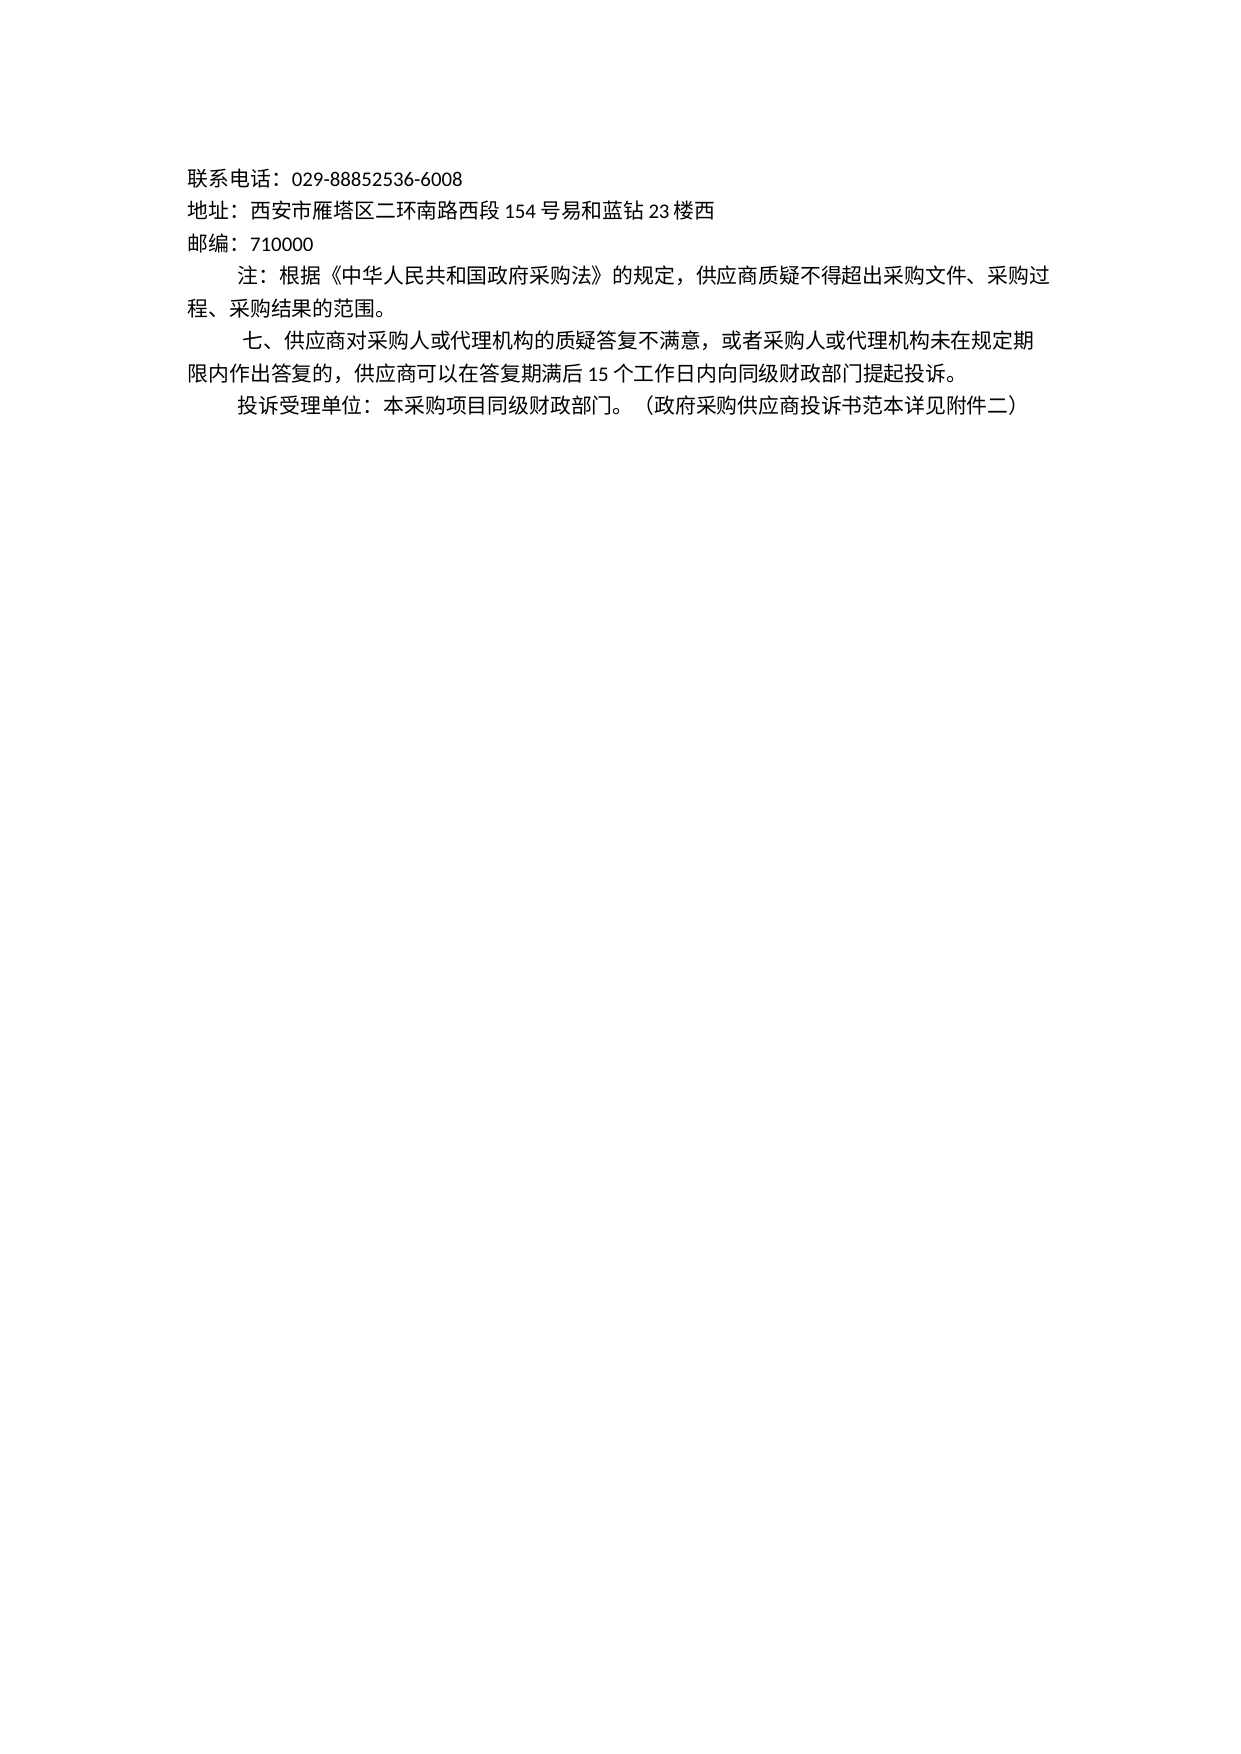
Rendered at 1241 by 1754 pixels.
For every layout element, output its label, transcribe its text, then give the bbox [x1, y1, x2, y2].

text 联系电话：029-88852536-6008 [187, 162, 1053, 194]
text 七、供应商对采购人或代理机构的质疑答复不满意，或者采购人或代理机构未在规定期限内作出答复的，供应商可以在答复期满后15个工作日内向同级财政部门提起投诉。 [187, 324, 1053, 389]
text 注：根据《中华人民共和国政府采购法》的规定，供应商质疑不得超出采购文件、采购过程、采购结果的范围。 [187, 259, 1053, 324]
text 投诉受理单位：本采购项目同级财政部门。（政府采购供应商投诉书范本详见附件二） [187, 389, 1053, 422]
text 邮编：710000 [187, 227, 1053, 259]
text 地址：西安市雁塔区二环南路西段154号易和蓝钻23楼西 [187, 194, 1053, 227]
